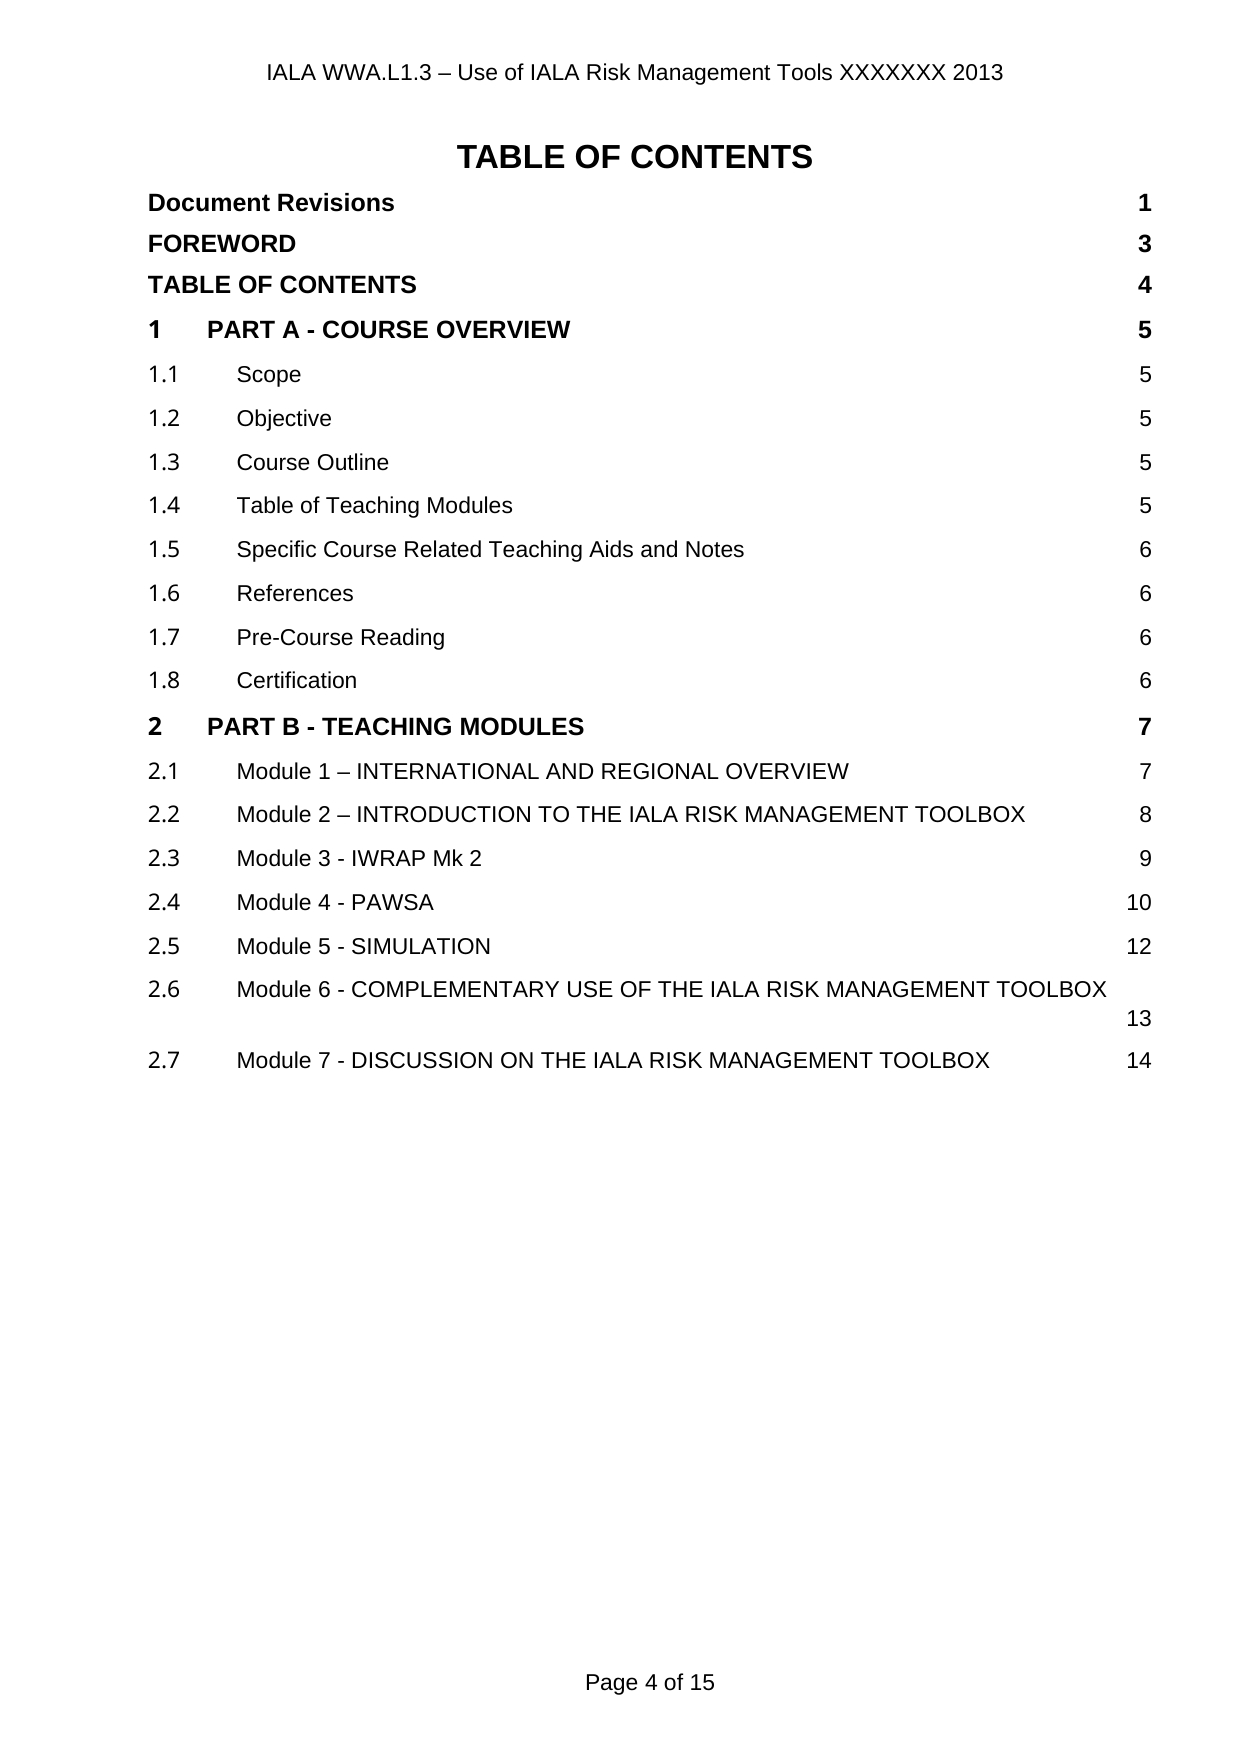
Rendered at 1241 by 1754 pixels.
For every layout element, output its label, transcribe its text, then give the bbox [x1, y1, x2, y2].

text 1.8 Certification 6 [148, 664, 1122, 696]
text 2.3 Module 3 - IWRAP Mk 2 9 [148, 842, 1122, 873]
text 1.3 Course Outline 5 [148, 446, 1122, 477]
text 1.7 Pre-Course Reading 6 [148, 621, 1122, 652]
text Document Revisions 1 [148, 188, 1107, 217]
text 2.7 Module 7 - DISCUSSION ON THE IALA RISK MANAGEMENT TOOLBOX 14 [148, 1043, 1122, 1075]
title TABLE OF CONTENTS [148, 137, 1122, 175]
text TABLE OF CONTENTS 4 [148, 270, 1107, 299]
text FOREWORD 3 [148, 229, 1107, 258]
text 2.2 Module 2 – INTRODUCTION TO THE IALA RISK MANAGEMENT TOOLBOX 8 [148, 798, 1122, 830]
text 1.2 Objective 5 [148, 402, 1122, 433]
text 1.4 Table of Teaching Modules 5 [148, 489, 1122, 521]
text 2.6 Module 6 - COMPLEMENTARY USE OF THE IALA RISK MANAGEMENT TOOLBOX 13 [148, 973, 1122, 1031]
text 1.5 Specific Course Related Teaching Aids and Notes 6 [148, 533, 1122, 564]
text 1.6 References 6 [148, 577, 1122, 608]
text 2.5 Module 5 - SIMULATION 12 [148, 930, 1122, 961]
text 1.1 Scope 5 [148, 358, 1122, 389]
text 2.1 Module 1 – INTERNATIONAL AND REGIONAL OVERVIEW 7 [148, 755, 1122, 786]
text 2.4 Module 4 - PAWSA 10 [148, 886, 1122, 917]
text 2 PART B - TEACHING MODULES 7 [148, 708, 1107, 742]
text 1 PART A - COURSE OVERVIEW 5 [148, 312, 1107, 346]
